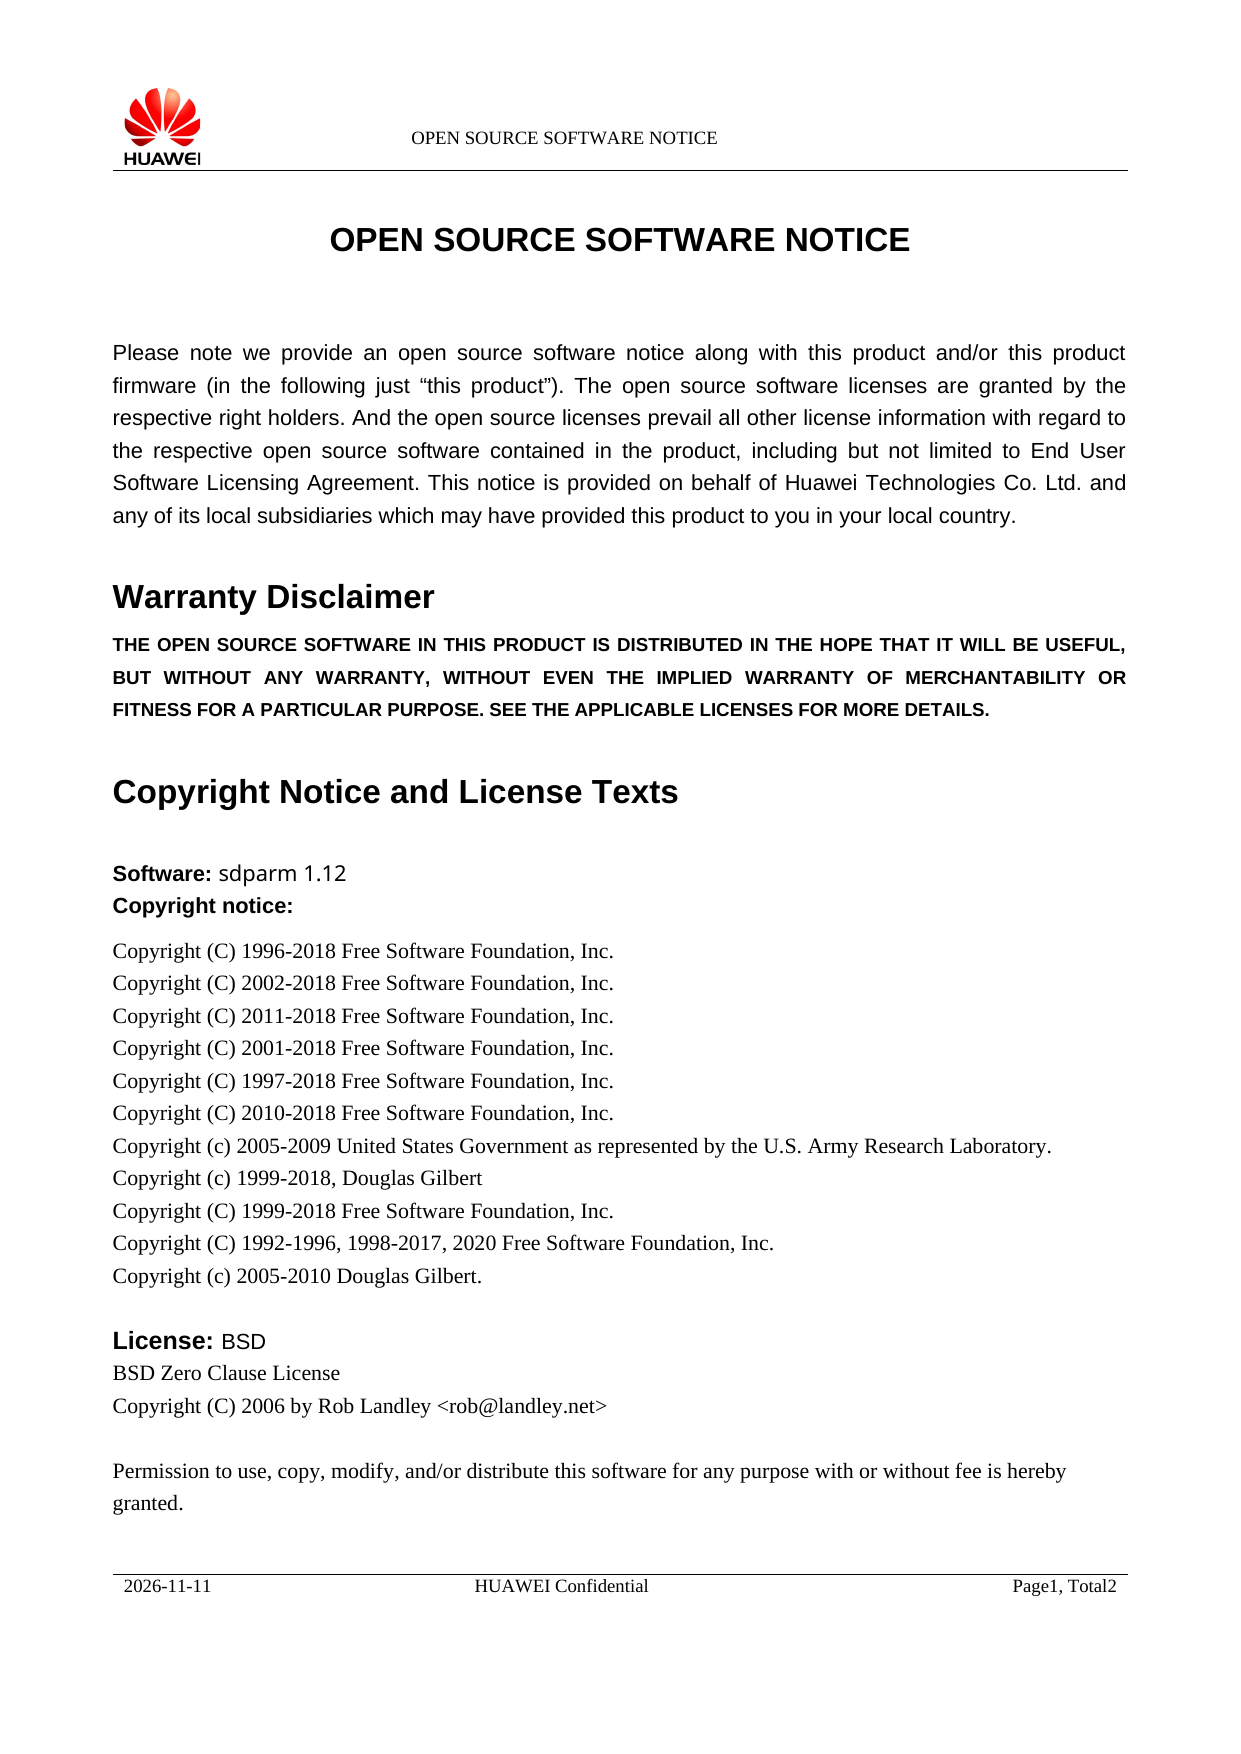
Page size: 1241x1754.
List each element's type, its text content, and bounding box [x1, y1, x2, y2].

text Copyright (C) 1999-2018 Free Software Foundation, Inc. [112, 1194, 1128, 1226]
text Copyright (C) 1992-1996, 1998-2017, 2020 Free Software Foundation, Inc. [112, 1226, 1128, 1259]
text Copyright (c) 2005-2010 Douglas Gilbert. [112, 1259, 1128, 1291]
text Copyright Notice and License Texts [112, 759, 1128, 824]
text The open source software in this product is distributed in the hope that it will be useful, but WITHOUT ANY WARRANTY, without even the implied warranty of MERCHANTABILITY or FITNESS FOR A PARTICULAR PURPOSE. See the applicable licenses for more details. [112, 629, 1128, 726]
title Software: sdparm 1.12 [112, 856, 1128, 889]
text Copyright (c) 1999-2018, Douglas Gilbert [112, 1161, 1128, 1194]
text Copyright (C) 2010-2018 Free Software Foundation, Inc. [112, 1096, 1128, 1129]
text Copyright notice: [112, 889, 1128, 921]
picture [124, 88, 201, 165]
text Copyright (C) 1997-2018 Free Software Foundation, Inc. [112, 1064, 1128, 1096]
text Warranty Disclaimer [112, 564, 1128, 629]
text Please note we provide an open source software notice along with this product and/or this product firmware (in the following just “this product”). The open source software licenses are granted by the respective right holders. And the open source licenses prevail all other license information with regard to the respective open source software contained in the product, including but not limited to End User Software Licensing Agreement. This notice is provided on behalf of Huawei Technologies Co. Ltd. and any of its local subsidiaries which may have provided this product to you in your local country. [112, 336, 1128, 531]
text Copyright (C) 2002-2018 Free Software Foundation, Inc. [112, 966, 1128, 999]
text Copyright (C) 2001-2018 Free Software Foundation, Inc. [112, 1031, 1128, 1064]
text Copyright (C) 2011-2018 Free Software Foundation, Inc. [112, 999, 1128, 1031]
text License: BSD [112, 1324, 1128, 1356]
text OPEN SOURCE SOFTWARE NOTICE [112, 206, 1128, 271]
text Copyright (C) 1996-2018 Free Software Foundation, Inc. [112, 934, 1128, 966]
text Copyright (c) 2005-2009 United States Government as represented by the U.S. Army Research Laboratory. [112, 1129, 1128, 1161]
